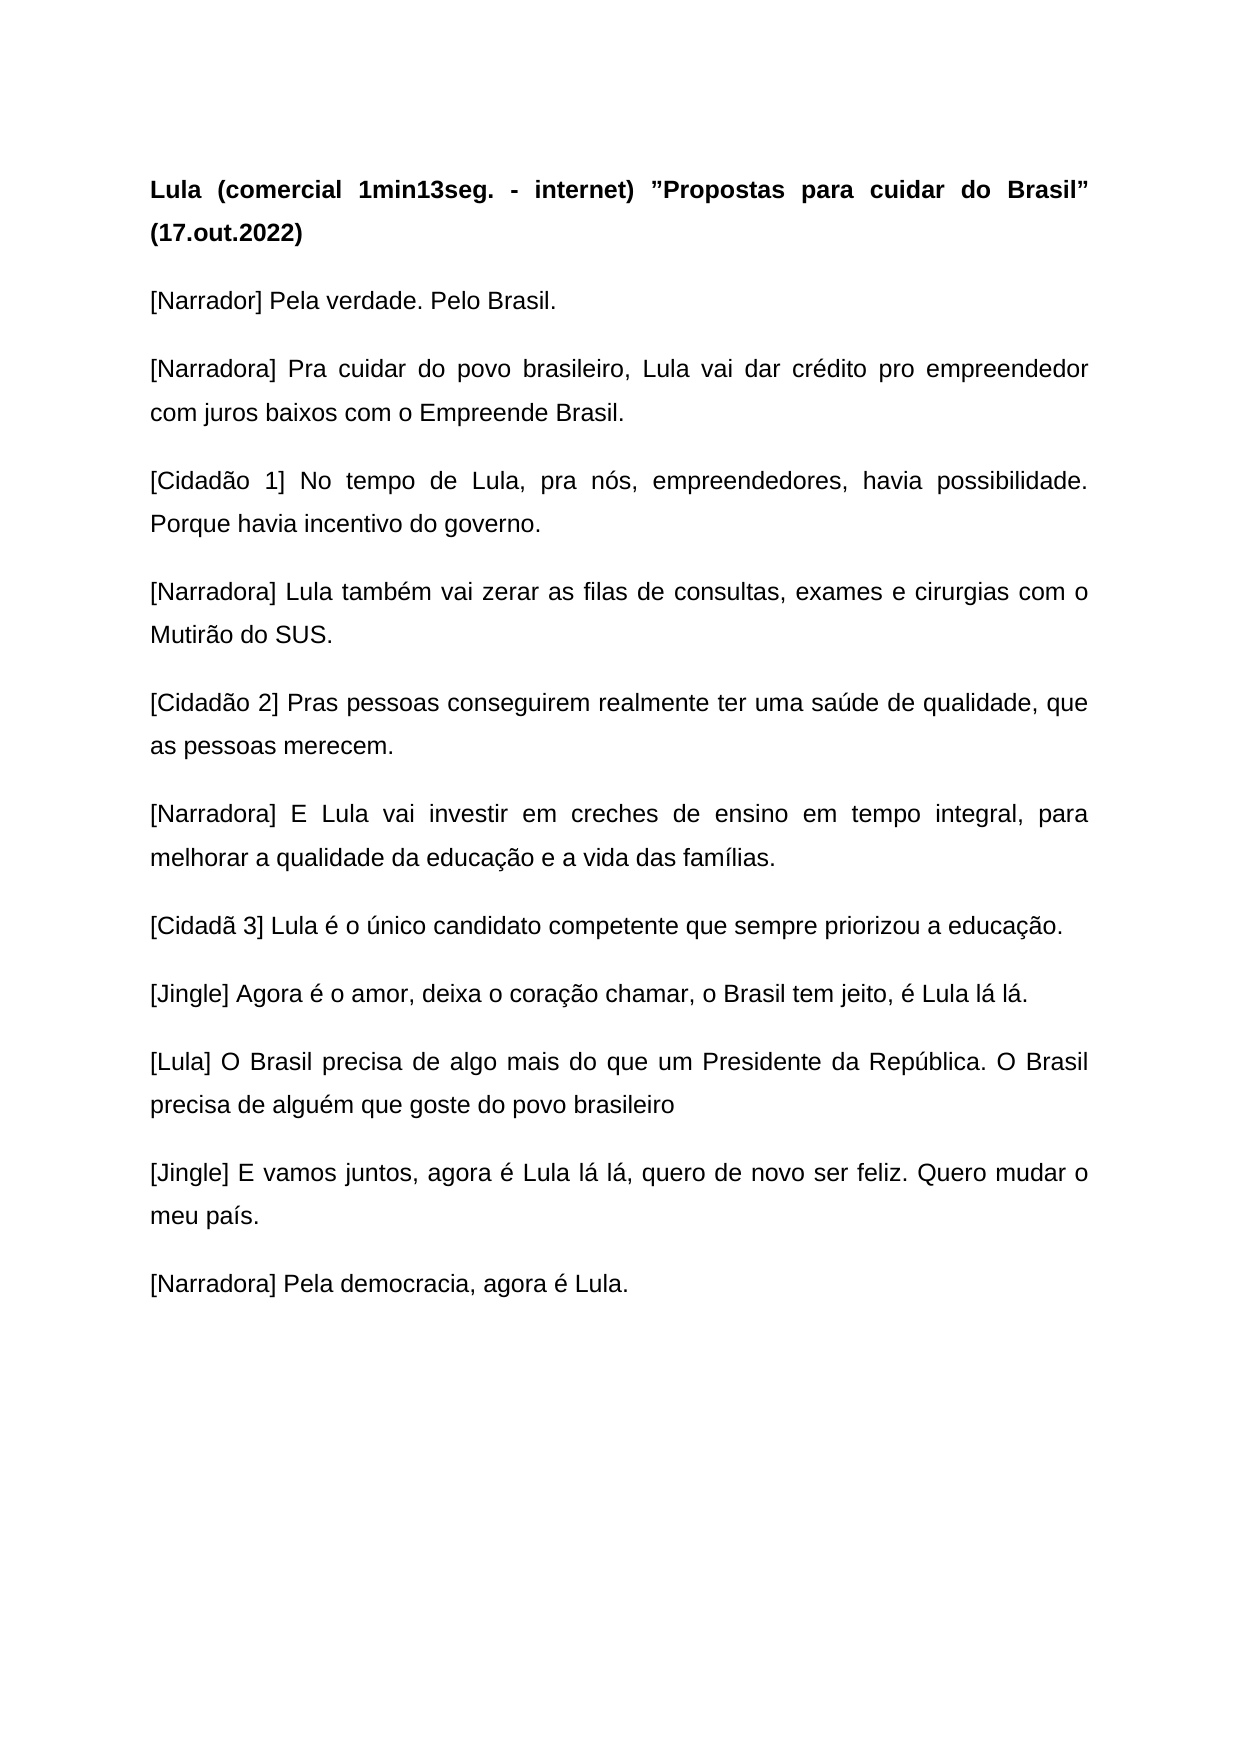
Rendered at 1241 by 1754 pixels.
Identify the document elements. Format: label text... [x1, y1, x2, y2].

text [Jingle] Agora é o amor, deixa o coração chamar, o Brasil tem jeito, é Lula lá lá. [150, 979, 1090, 1007]
text [Lula] O Brasil precisa de algo mais do que um Presidente da República. O Brasil precisa de alguém que goste do povo brasileiro [150, 1047, 1090, 1119]
text Lula (comercial 1min13seg. - internet) ”Propostas para cuidar do Brasil” (17.out.2022) [150, 175, 1090, 247]
text [Narradora] Pela democracia, agora é Lula. [150, 1269, 1090, 1298]
text [Narrador] Pela verdade. Pelo Brasil. [150, 286, 1090, 315]
text [Narradora] Lula também vai zerar as filas de consultas, exames e cirurgias com o Mutirão do SUS. [150, 577, 1090, 649]
text [Narradora] Pra cuidar do povo brasileiro, Lula vai dar crédito pro empreendedor com juros baixos com o Empreende Brasil. [150, 354, 1090, 426]
text [Narradora] E Lula vai investir em creches de ensino em tempo integral, para melhorar a qualidade da educação e a vida das famílias. [150, 799, 1090, 871]
text [Jingle] E vamos juntos, agora é Lula lá lá, quero de novo ser feliz. Quero mudar o meu país. [150, 1158, 1090, 1230]
text [Cidadão 1] No tempo de Lula, pra nós, empreendedores, havia possibilidade. Porque havia incentivo do governo. [150, 466, 1090, 537]
text [Cidadão 2] Pras pessoas conseguirem realmente ter uma saúde de qualidade, que as pessoas merecem. [150, 688, 1090, 760]
text [Cidadã 3] Lula é o único candidato competente que sempre priorizou a educação. [150, 911, 1090, 939]
